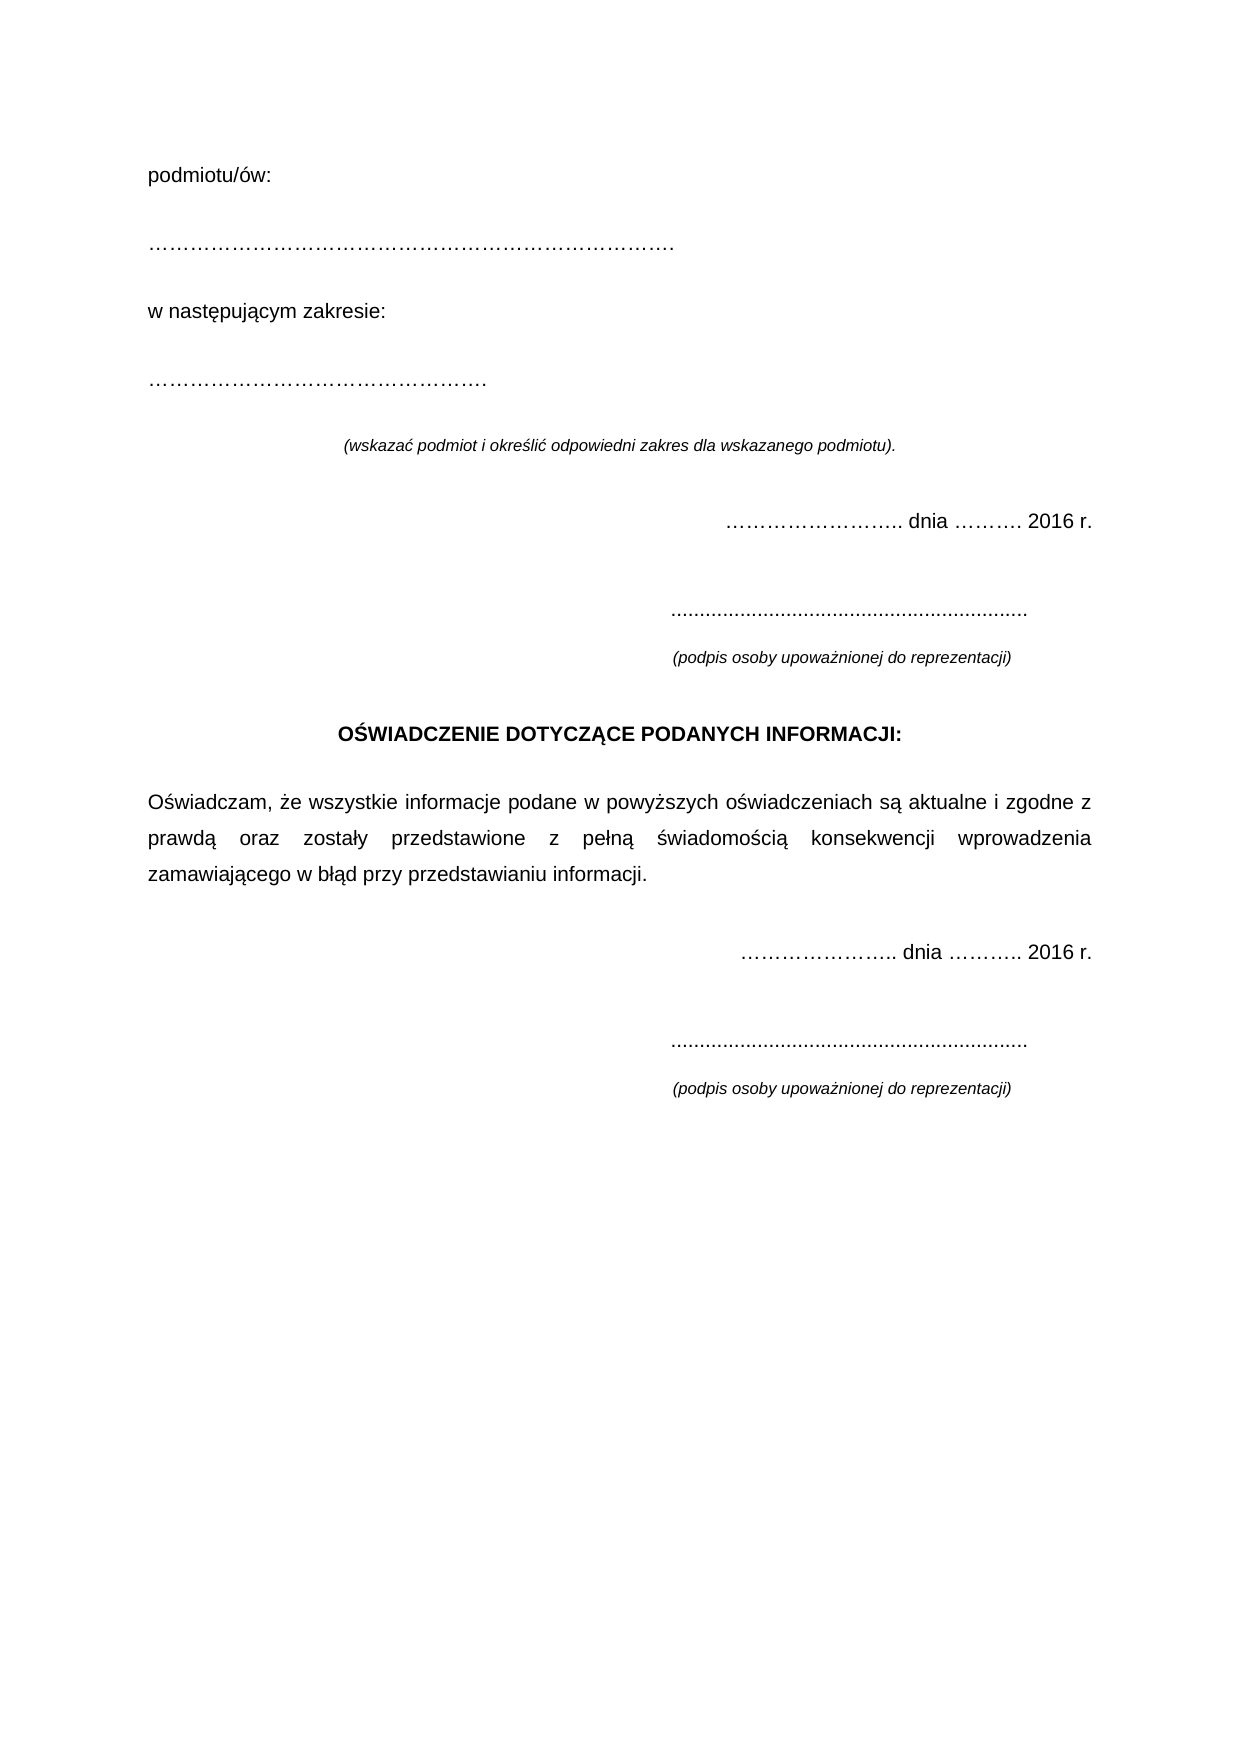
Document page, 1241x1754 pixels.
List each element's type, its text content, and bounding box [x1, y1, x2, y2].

table_cell .............................................................. [140, 572, 1100, 635]
table_cell …………………….. dnia ………. 2016 r. [140, 484, 1100, 572]
table_cell (podpis osoby upoważnionej do reprezentacji) [140, 1066, 1100, 1137]
table_cell (wskazać podmiot i określić odpowiedni zakres dla wskazanego podmiotu). [140, 421, 1100, 484]
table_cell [140, 148, 1100, 216]
table_cell w następującym zakresie: [140, 284, 1100, 352]
table_cell …………………………………………………………………. [140, 216, 1100, 284]
table_cell OŚWIADCZENIE DOTYCZĄCE PODANYCH INFORMACJI: [140, 706, 1100, 774]
table_cell (podpis osoby upoważnionej do reprezentacji) [140, 635, 1100, 706]
table_cell …………………………………………. [140, 352, 1100, 421]
table_cell .............................................................. [140, 1003, 1100, 1066]
table_cell ………………….. dnia ……….. 2016 r. [140, 915, 1100, 1003]
table_cell Oświadczam, że wszystkie informacje podane w powyższych oświadczeniach są aktualne i zgodne z prawdą oraz zostały przedstawione z pełną świadomością konsekwencji wprowadzenia zamawiającego w błąd przy przedstawianiu informacji. [140, 775, 1100, 915]
